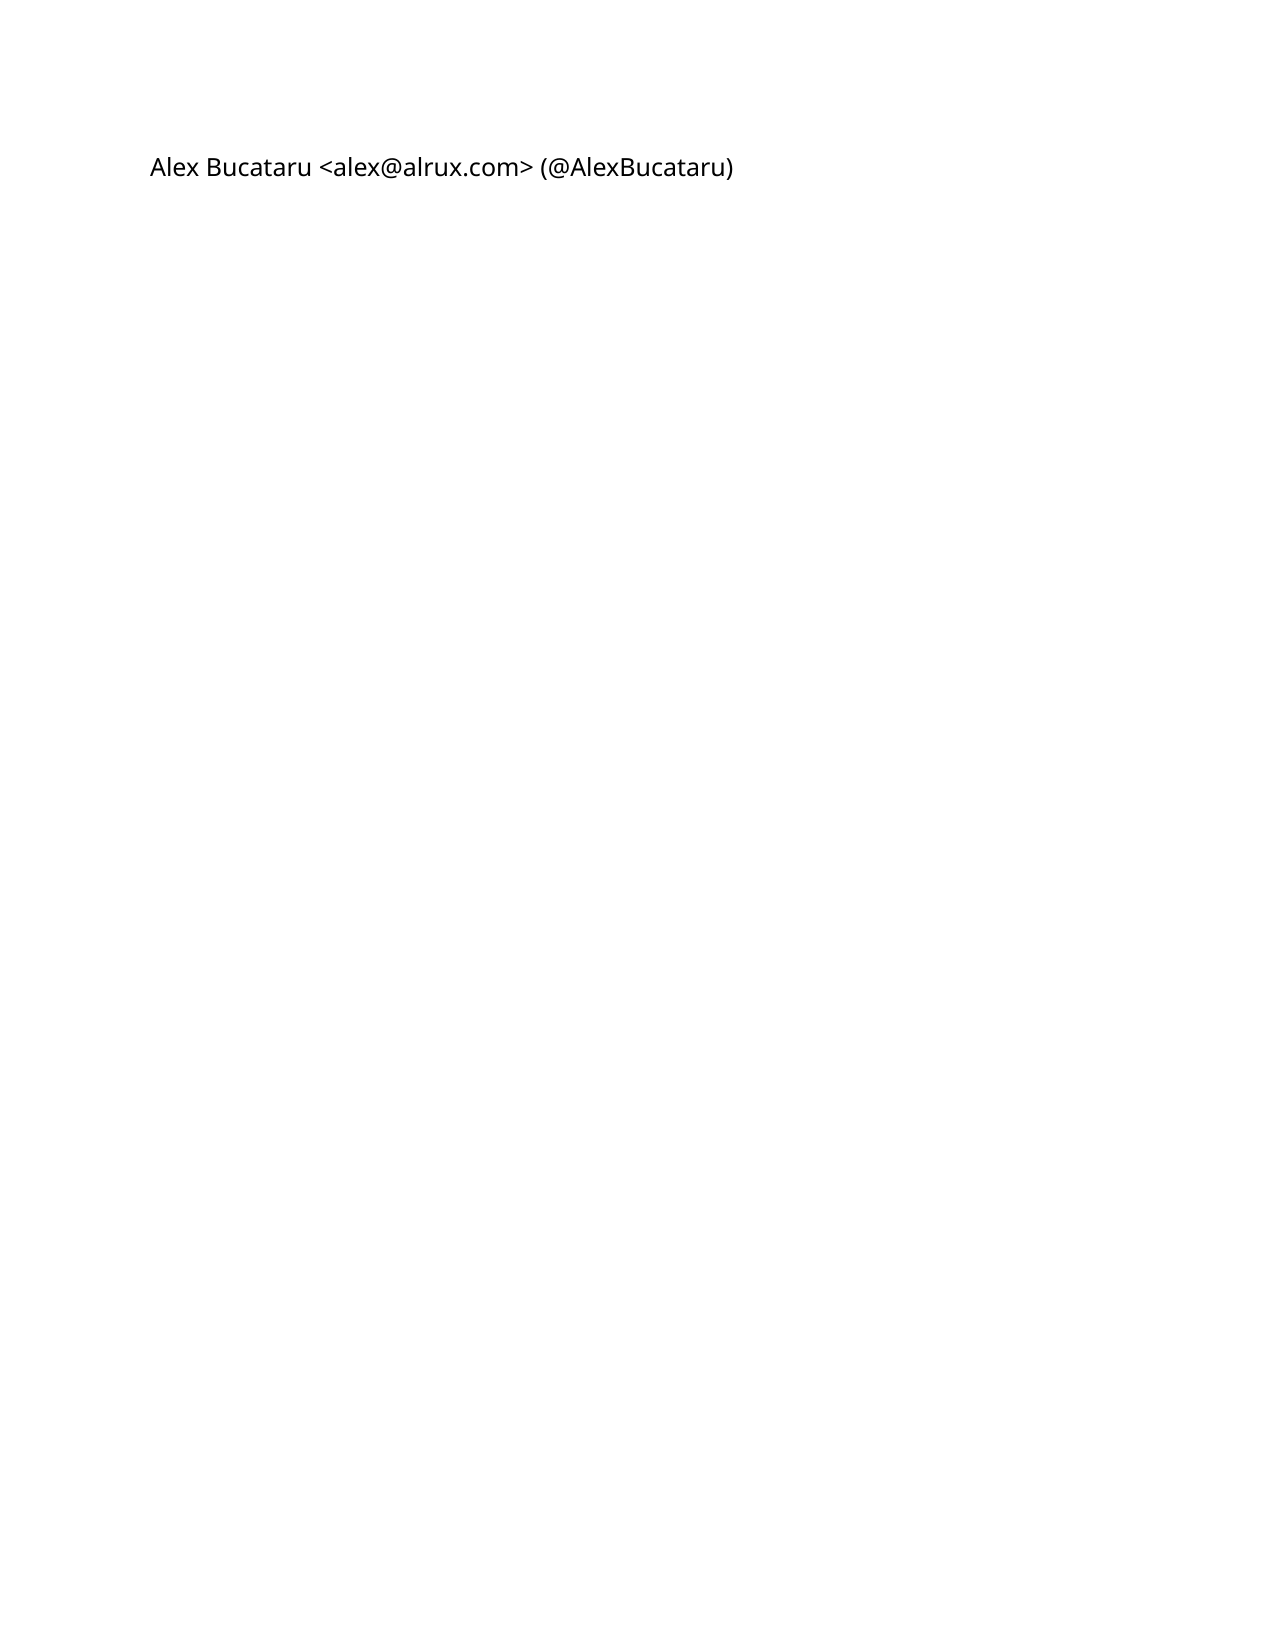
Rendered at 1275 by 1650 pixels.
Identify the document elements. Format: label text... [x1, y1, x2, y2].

text Alex Bucataru <alex@alrux.com> (@AlexBucataru) [150, 150, 1125, 184]
